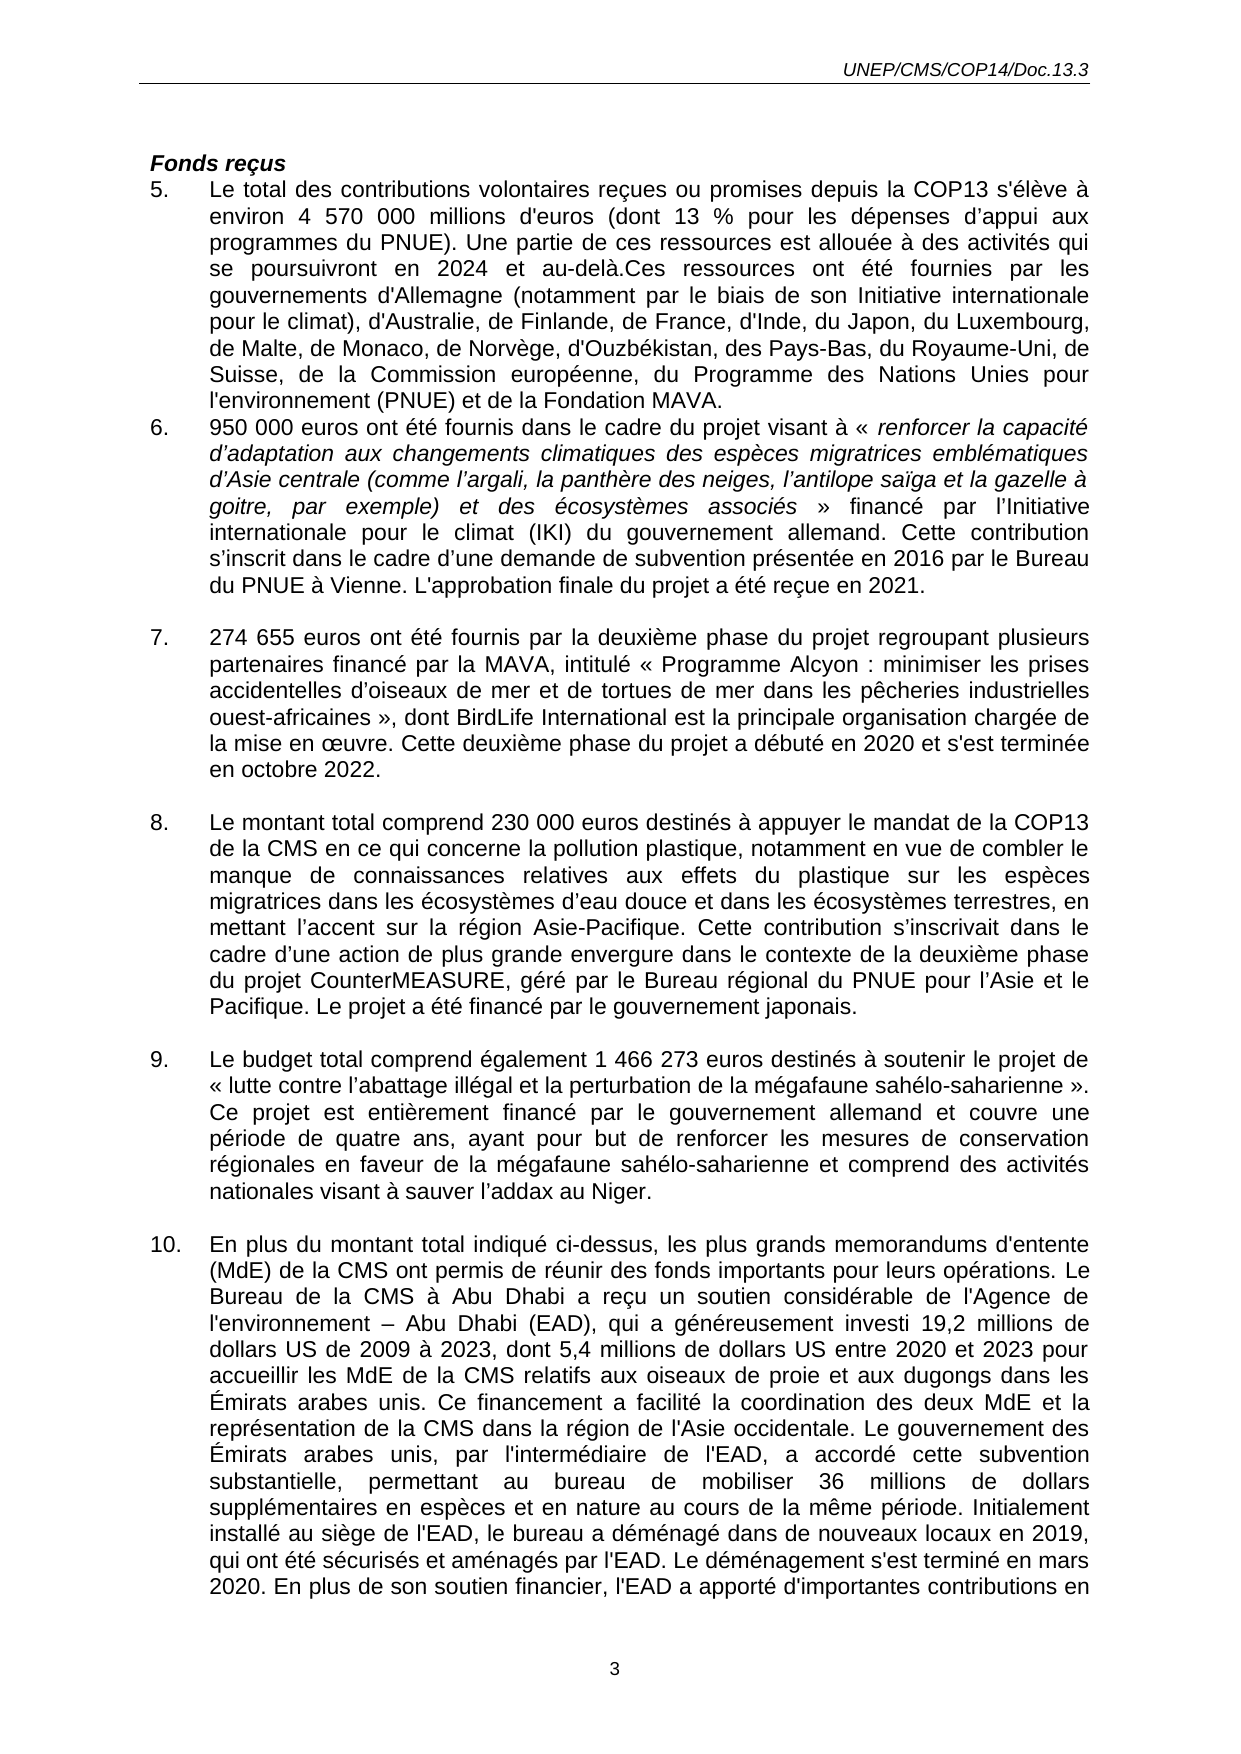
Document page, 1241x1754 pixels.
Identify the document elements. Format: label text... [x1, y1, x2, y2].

list Le budget total comprend également 1 466 273 euros destinés à soutenir le projet de « lutte contre l’abattage illégal et la perturbation de la mégafaune sahélo-saharienne ». Ce projet est entièrement financé par le gouvernement allemand et couvre une période de quatre ans, ayant pour but de renforcer les mesures de conservation régionales en faveur de la mégafaune sahélo-saharienne et comprend des activités nationales visant à sauver l’addax au Niger. [150, 1046, 1090, 1204]
list 950 000 euros ont été fournis dans le cadre du projet visant à « renforcer la capacité d’adaptation aux changements climatiques des espèces migratrices emblématiques d’Asie centrale (comme l’argali, la panthère des neiges, l’antilope saïga et la gazelle à goitre, par exemple) et des écosystèmes associés » financé par l’Initiative internationale pour le climat (IKI) du gouvernement allemand. Cette contribution s’inscrit dans le cadre d’une demande de subvention présentée en 2016 par le Bureau du PNUE à Vienne. L'approbation finale du projet a été reçue en 2021. [150, 413, 1090, 598]
list 274 655 euros ont été fournis par la deuxième phase du projet regroupant plusieurs partenaires financé par la MAVA, intitulé « Programme Alcyon : minimiser les prises accidentelles d’oiseaux de mer et de tortues de mer dans les pêcheries industrielles ouest-africaines », dont BirdLife International est la principale organisation chargée de la mise en œuvre. Cette deuxième phase du projet a débuté en 2020 et s'est terminée en octobre 2022. [150, 624, 1090, 782]
list Fonds reçus [150, 150, 1090, 176]
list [150, 1231, 1090, 1599]
list Le montant total comprend 230 000 euros destinés à appuyer le mandat de la COP13 de la CMS en ce qui concerne la pollution plastique, notamment en vue de combler le manque de connaissances relatives aux effets du plastique sur les espèces migratrices dans les écosystèmes d’eau douce et dans les écosystèmes terrestres, en mettant l’accent sur la région Asie-Pacifique. Cette contribution s’inscrivait dans le cadre d’une action de plus grande envergure dans le contexte de la deuxième phase du projet CounterMEASURE, géré par le Bureau régional du PNUE pour l’Asie et le Pacifique. Le projet a été financé par le gouvernement japonais. [150, 809, 1090, 1020]
list Le total des contributions volontaires reçues ou promises depuis la COP13 s'élève à environ 4 570 000 millions d'euros (dont 13 % pour les dépenses d’appui aux programmes du PNUE). Une partie de ces ressources est allouée à des activités qui se poursuivront en 2024 et au-delà.Ces ressources ont été fournies par les gouvernements d'Allemagne (notamment par le biais de son Initiative internationale pour le climat), d'Australie, de Finlande, de France, d'Inde, du Japon, du Luxembourg, de Malte, de Monaco, de Norvège, d'Ouzbékistan, des Pays-Bas, du Royaume-Uni, de Suisse, de la Commission européenne, du Programme des Nations Unies pour l'environnement (PNUE) et de la Fondation MAVA. [150, 176, 1090, 413]
